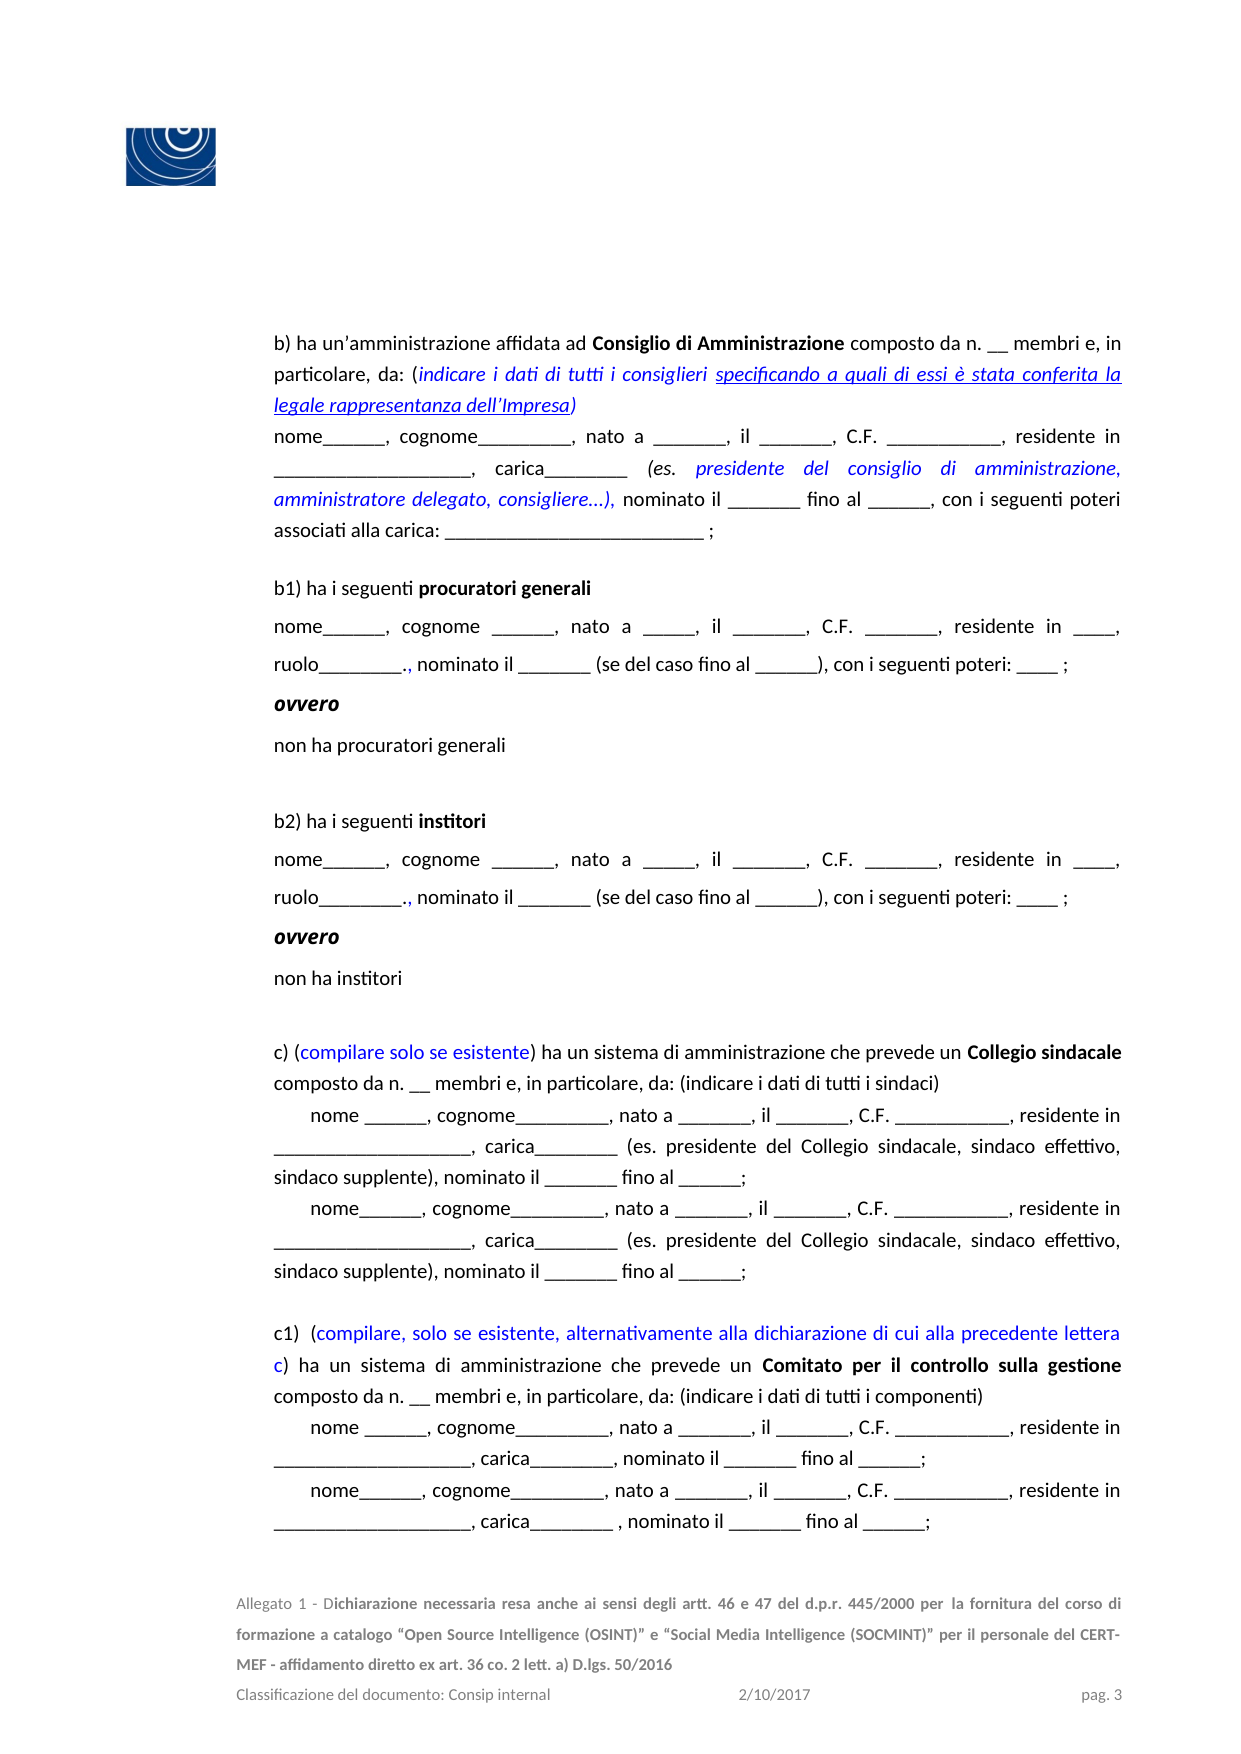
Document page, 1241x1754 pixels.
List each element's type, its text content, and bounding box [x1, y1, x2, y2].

text nome______, cognome ______, nato a _____, il _______, C.F. _______, residente in ____, ruolo________., nominato il _______ (se del caso fino al ______), con i seguenti poteri: ____ ; [274, 613, 1122, 677]
text non ha procuratori generali [274, 732, 1122, 757]
list nome______, cognome_________, nato a _______, il _______, C.F. ___________, residente in ___________________, carica________ (es. presidente del consiglio di amministrazione, amministratore delegato, consigliere...), nominato il _______ fino al ______, con i seguenti poteri associati alla carica: _________________________ ; [274, 419, 1122, 544]
text b2) ha i seguenti institori [274, 808, 1122, 833]
text nome______, cognome ______, nato a _____, il _______, C.F. _______, residente in ____, ruolo________., nominato il _______ (se del caso fino al ______), con i seguenti poteri: ____ ; [274, 846, 1122, 910]
list nome______, cognome_________, nato a _______, il _______, C.F. ___________, residente in ___________________, carica________ (es. presidente del Collegio sindacale, sindaco effettivo, sindaco supplente), nominato il _______ fino al ______; [274, 1191, 1122, 1284]
list nome______, cognome_________, nato a _______, il _______, C.F. ___________, residente in ___________________, carica________ , nominato il _______ fino al ______; [274, 1472, 1122, 1534]
picture [0, 0, 216, 185]
text b1) ha i seguenti procuratori generali [274, 575, 1122, 600]
text ovvero [274, 689, 1122, 718]
text non ha institori [274, 965, 1122, 991]
text ovvero [274, 922, 1122, 951]
list c1) (compilare, solo se esistente, alternativamente alla dichiarazione di cui alla precedente lettera c) ha un sistema di amministrazione che prevede un Comitato per il controllo sulla gestione composto da n. __ membri e, in particolare, da: (indicare i dati di tutti i componenti) [274, 1316, 1122, 1409]
list c) (compilare solo se esistente) ha un sistema di amministrazione che prevede un Collegio sindacale composto da n. __ membri e, in particolare, da: (indicare i dati di tutti i sindaci) [274, 1034, 1122, 1097]
list nome ______, cognome_________, nato a _______, il _______, C.F. ___________, residente in ___________________, carica________, nominato il _______ fino al ______; [274, 1409, 1122, 1472]
list nome ______, cognome_________, nato a _______, il _______, C.F. ___________, residente in ___________________, carica________ (es. presidente del Collegio sindacale, sindaco effettivo, sindaco supplente), nominato il _______ fino al ______; [274, 1097, 1122, 1191]
list b) ha un’amministrazione affidata ad Consiglio di Amministrazione composto da n. __ membri e, in particolare, da: (indicare i dati di tutti i consiglieri specificando a quali di essi è stata conferita la legale rappresentanza dell’Impresa) [274, 325, 1122, 419]
